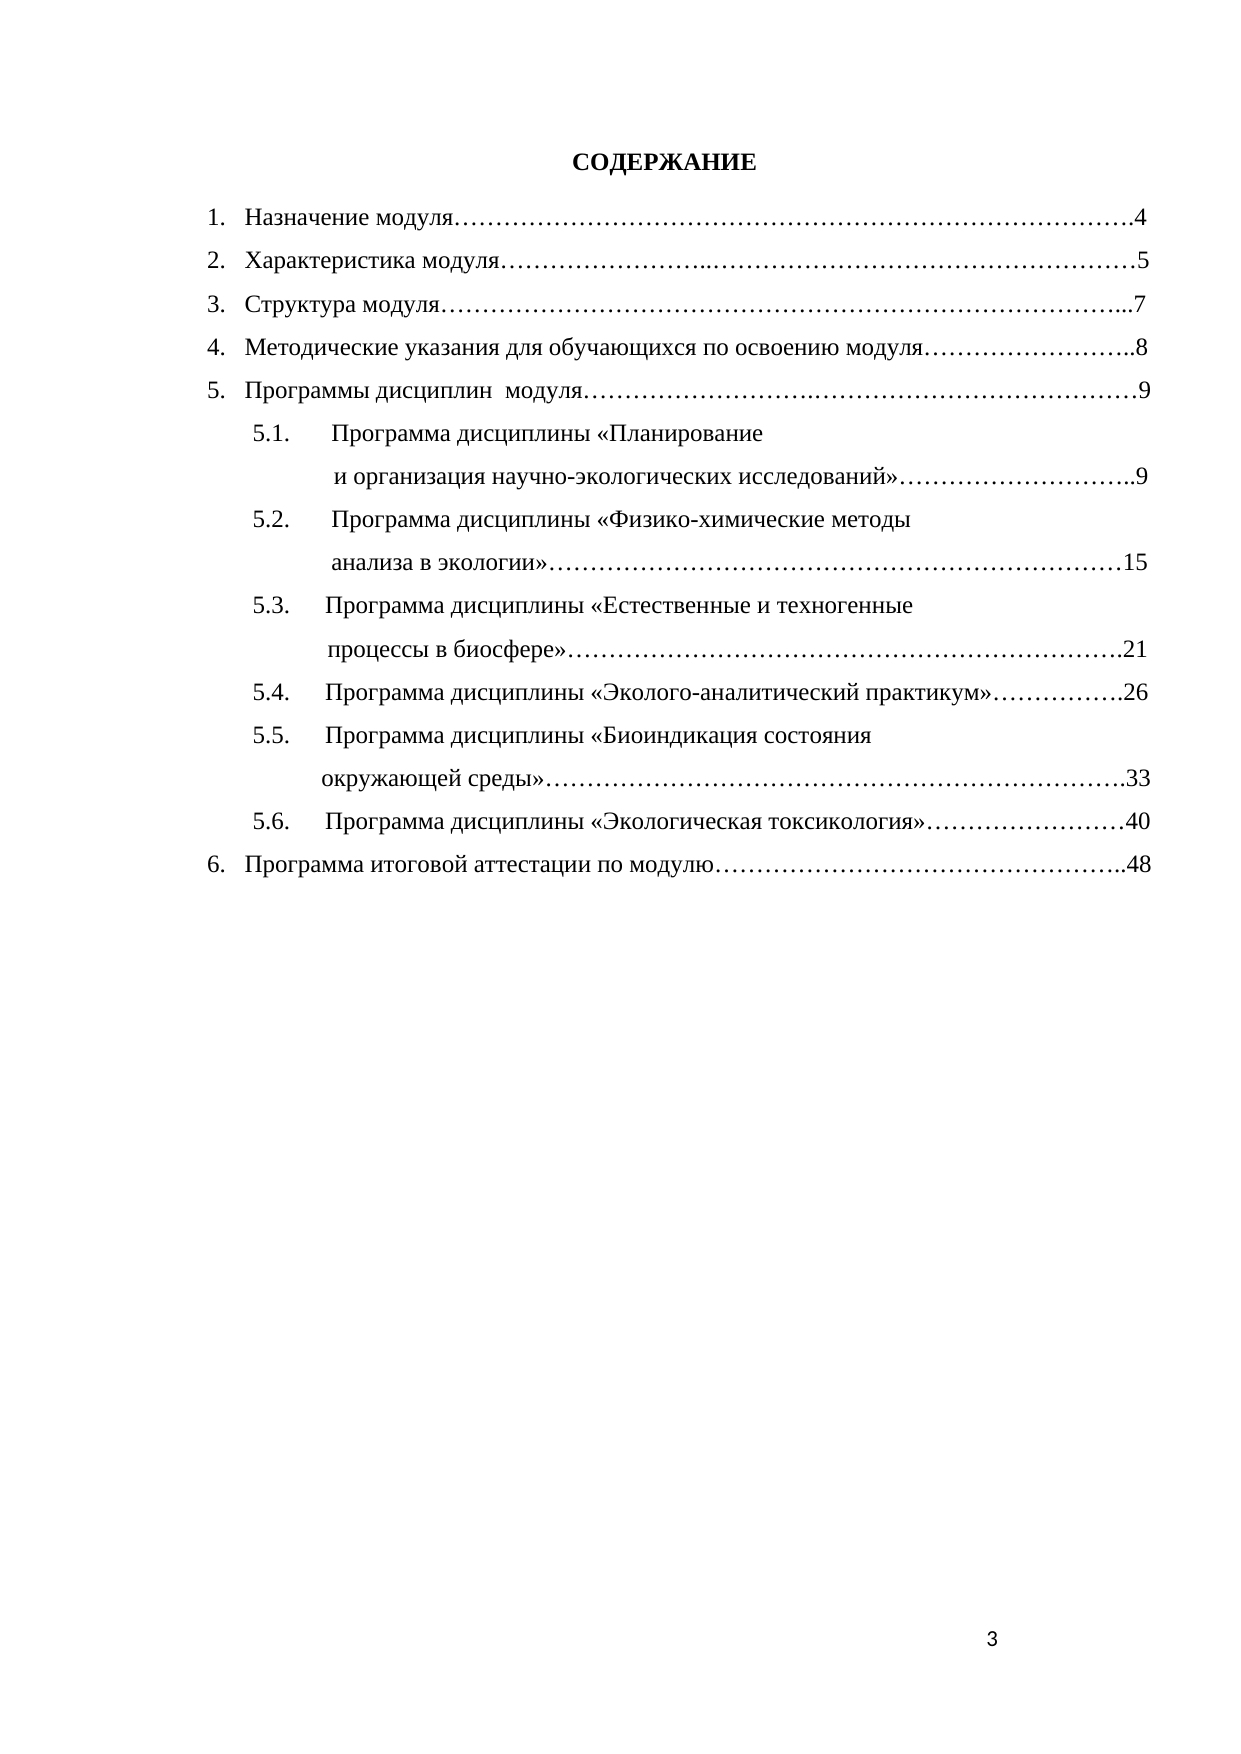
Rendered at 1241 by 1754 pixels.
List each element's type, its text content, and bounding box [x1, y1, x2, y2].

text и организация научно-экологических исследований»………………………..9 [252, 461, 1152, 490]
list Программа дисциплины «Планирование [252, 418, 1152, 447]
list Структура модуля………………………………………………………………………...7 [207, 289, 1152, 317]
list Методические указания для обучающихся по освоению модуля……………………..8 [207, 332, 1152, 361]
text процессы в биосфере»………………………………………………………….21 [252, 634, 1152, 662]
list Программа дисциплины «Естественные и техногенные [252, 591, 1152, 619]
text окружающей среды»…………………………………………………………….33 [252, 763, 1152, 792]
list Программы дисциплин модуля……………………….…………………………………9 [207, 375, 1152, 404]
list Назначение модуля……………………………………………………………………….4 [207, 202, 1152, 231]
text анализа в экологии»……………………………………………………………15 [252, 547, 1152, 576]
list Программа дисциплины «Эколого-аналитический практикум»…………….26 [252, 677, 1152, 706]
list Программа итоговой аттестации по модулю…………………………………………..48 [207, 849, 1152, 878]
list Программа дисциплины «Экологическая токсикология»……………………40 [252, 806, 1152, 835]
list Программа дисциплины «Биоиндикация состояния [252, 720, 1152, 749]
list Программа дисциплины «Физико-химические методы [252, 504, 1152, 533]
text Содержание [177, 147, 1152, 176]
list Характеристика модуля……………………..……………………………………………5 [207, 246, 1152, 274]
